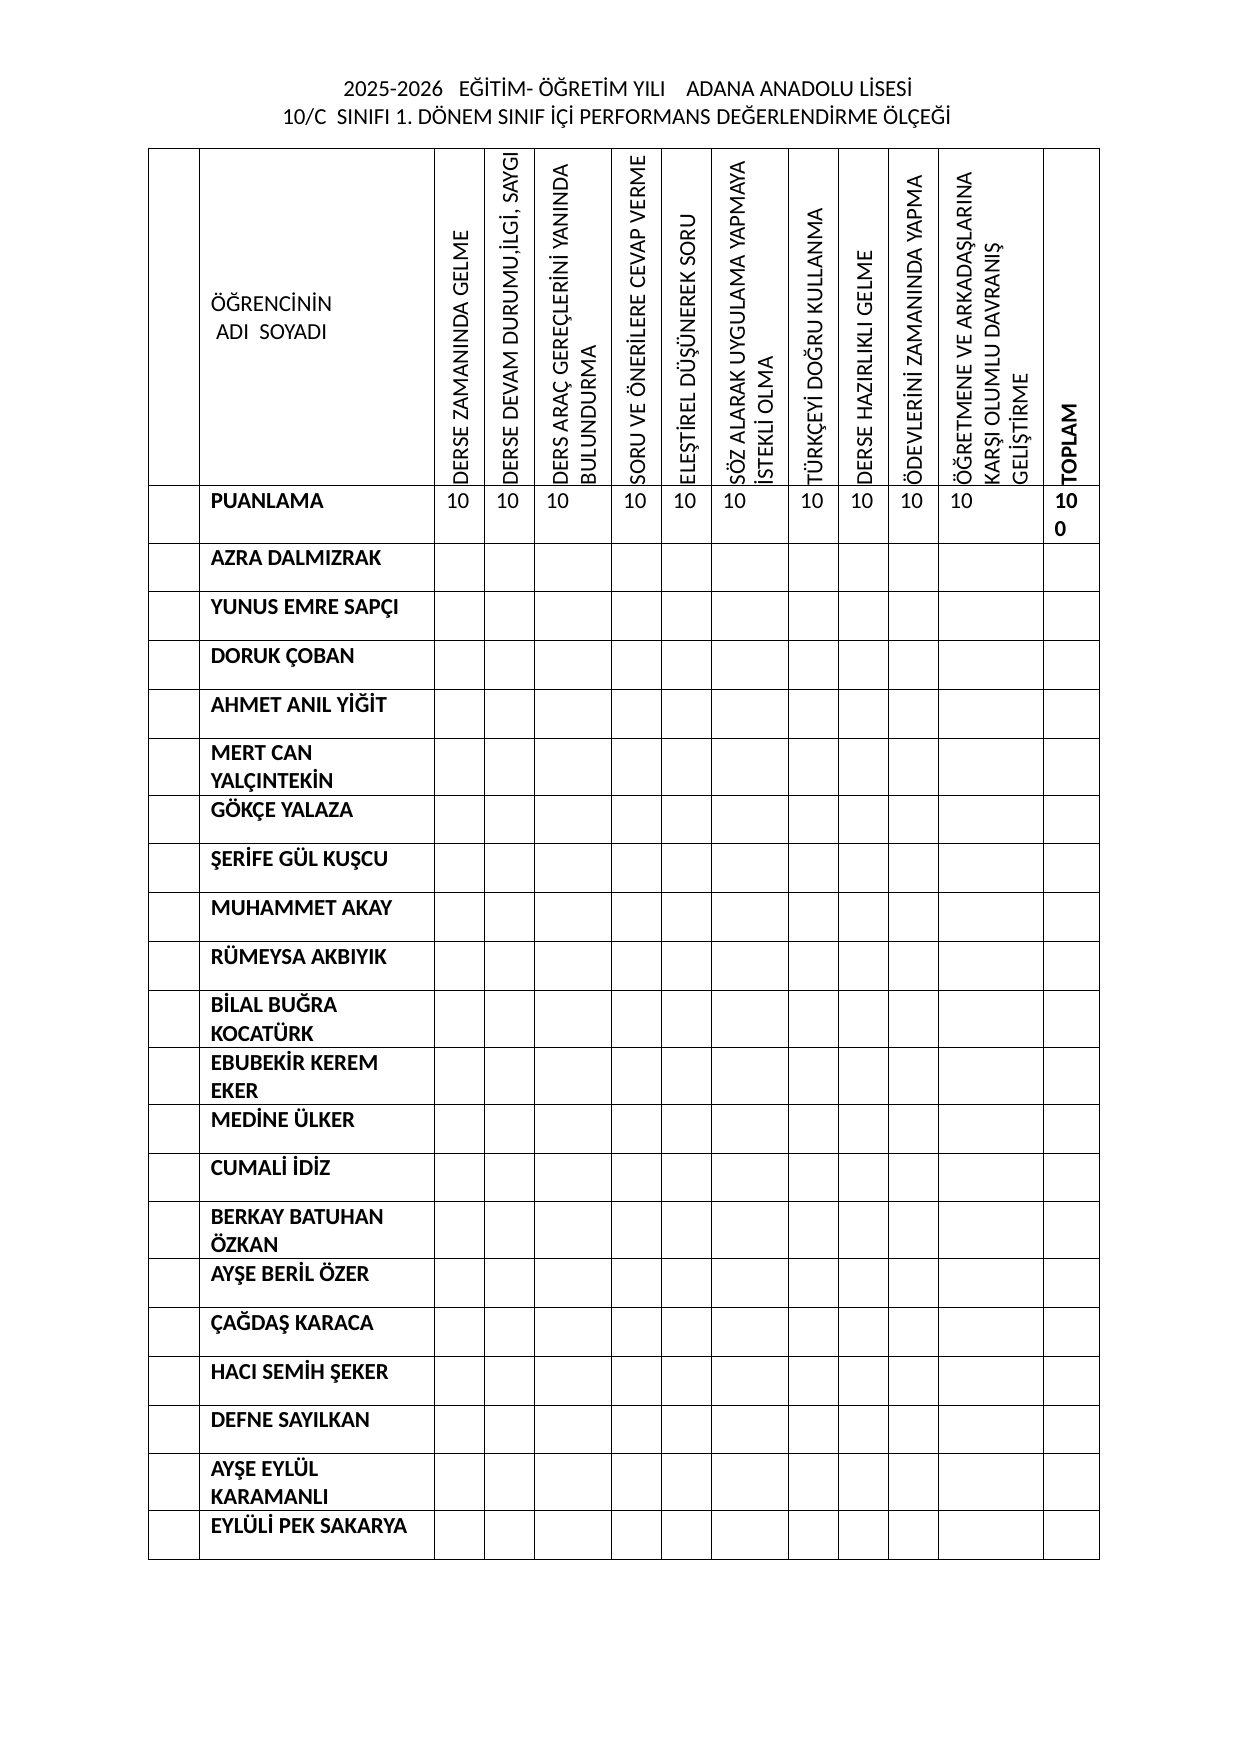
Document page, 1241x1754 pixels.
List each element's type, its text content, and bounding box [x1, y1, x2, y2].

table_cell [712, 1357, 788, 1404]
table_cell [839, 641, 888, 689]
table_cell [839, 942, 888, 989]
table_cell [889, 991, 938, 1047]
table_cell [149, 893, 199, 941]
table_cell [535, 1105, 611, 1152]
table_cell [149, 796, 199, 843]
table_cell [1044, 844, 1099, 892]
table_cell [535, 1357, 611, 1404]
table_cell [712, 1308, 788, 1356]
table_cell [889, 1357, 938, 1404]
table_cell [939, 1308, 1043, 1356]
table_cell [662, 739, 711, 794]
table_cell [535, 796, 611, 843]
table_cell [712, 1259, 788, 1307]
table_cell [939, 1454, 1043, 1510]
table_cell [485, 1259, 534, 1307]
table_cell BERKAY BATUHAN ÖZKAN [200, 1202, 434, 1258]
table_cell [485, 1154, 534, 1201]
table_cell [662, 690, 711, 737]
table_cell [149, 544, 199, 591]
table_cell MERT CAN YALÇINTEKİN [200, 739, 434, 794]
table_cell [612, 1202, 661, 1258]
table_cell [789, 1406, 838, 1453]
table_cell [789, 1202, 838, 1258]
table_cell 100 [1044, 486, 1099, 542]
table_cell [939, 592, 1043, 640]
table_cell [485, 1202, 534, 1258]
table_cell [435, 1259, 484, 1307]
table_cell [485, 1105, 534, 1152]
table_cell [612, 1048, 661, 1104]
table_cell [485, 739, 534, 794]
table_cell [789, 844, 838, 892]
table_cell ŞERİFE GÜL KUŞCU [200, 844, 434, 892]
table_cell [939, 1202, 1043, 1258]
table_cell [612, 592, 661, 640]
table_cell [789, 942, 838, 989]
table_cell [435, 544, 484, 591]
table_cell [612, 1357, 661, 1404]
table_cell [149, 1259, 199, 1307]
table_cell [839, 544, 888, 591]
table_cell YUNUS EMRE SAPÇI [200, 592, 434, 640]
table_cell GÖKÇE YALAZA [200, 796, 434, 843]
table_cell [839, 1454, 888, 1510]
table_header TÜRKÇEYİ DOĞRU KULLANMA [789, 149, 838, 485]
table_cell [485, 991, 534, 1047]
table_cell [485, 641, 534, 689]
table_cell [612, 1105, 661, 1152]
table_cell [535, 1154, 611, 1201]
table_cell [889, 690, 938, 737]
table_cell [939, 1105, 1043, 1152]
table_cell [149, 1357, 199, 1404]
table_cell [435, 1454, 484, 1510]
table_cell [839, 991, 888, 1047]
table_cell [612, 1511, 661, 1559]
table_cell [662, 641, 711, 689]
table_cell [889, 1154, 938, 1201]
table_cell [662, 1454, 711, 1510]
table_cell [1044, 1048, 1099, 1104]
table_cell [612, 844, 661, 892]
table_cell [889, 942, 938, 989]
table_cell [1044, 544, 1099, 591]
table_cell 10 [612, 486, 661, 542]
table_cell [535, 1259, 611, 1307]
table_cell [939, 1406, 1043, 1453]
table_cell [612, 893, 661, 941]
table_header SORU VE ÖNERİLERE CEVAP VERME [612, 149, 661, 485]
table_cell PUANLAMA [200, 486, 434, 542]
table_cell [712, 1048, 788, 1104]
table_cell [939, 942, 1043, 989]
table_cell [535, 544, 611, 591]
table_cell [1044, 1154, 1099, 1201]
table_cell [712, 1202, 788, 1258]
table_cell [889, 1511, 938, 1559]
table_cell [939, 1259, 1043, 1307]
table_cell [485, 1357, 534, 1404]
table_cell [662, 893, 711, 941]
table_header ÖDEVLERİNİ ZAMANINDA YAPMA [889, 149, 938, 485]
table_cell [662, 1511, 711, 1559]
table_cell [612, 690, 661, 737]
table_cell MUHAMMET AKAY [200, 893, 434, 941]
table_cell [889, 592, 938, 640]
table_cell AHMET ANIL YİĞİT [200, 690, 434, 737]
table_cell [485, 1308, 534, 1356]
table_cell [485, 942, 534, 989]
table_cell [662, 796, 711, 843]
table_cell [839, 592, 888, 640]
table_cell [485, 844, 534, 892]
table_cell [535, 942, 611, 989]
table_cell [889, 796, 938, 843]
table_cell [889, 1406, 938, 1453]
table_cell [435, 739, 484, 794]
table_cell 10 [789, 486, 838, 542]
table_cell [939, 991, 1043, 1047]
table_cell [149, 942, 199, 989]
table_cell [662, 1308, 711, 1356]
table_cell [712, 739, 788, 794]
table_cell [712, 641, 788, 689]
table_cell [535, 893, 611, 941]
table_cell [485, 893, 534, 941]
table_cell [939, 641, 1043, 689]
table_cell [789, 893, 838, 941]
table_cell CUMALİ İDİZ [200, 1154, 434, 1201]
table_header ÖĞRETMENE VE ARKADAŞLARINA KARŞI OLUMLU DAVRANIŞ GELİŞTİRME [939, 149, 1043, 485]
table_cell [889, 1105, 938, 1152]
table_cell [889, 739, 938, 794]
table_cell [789, 1105, 838, 1152]
table_header DERS ARAÇ GEREÇLERİNİ YANINDA BULUNDURMA [535, 149, 611, 485]
table_cell AZRA DALMIZRAK [200, 544, 434, 591]
table_cell [535, 844, 611, 892]
table_cell [435, 1308, 484, 1356]
table_cell [839, 739, 888, 794]
table_cell AYŞE EYLÜL KARAMANLI [200, 1454, 434, 1510]
table_cell HACI SEMİH ŞEKER [200, 1357, 434, 1404]
table_cell [889, 1202, 938, 1258]
table_cell [435, 1048, 484, 1104]
table_cell [712, 1454, 788, 1510]
table_cell [712, 942, 788, 989]
table_cell [435, 1202, 484, 1258]
table_cell [839, 1511, 888, 1559]
table_cell [1044, 991, 1099, 1047]
table_cell [485, 1406, 534, 1453]
table_cell [1044, 1202, 1099, 1258]
table_header [149, 149, 199, 485]
table_cell [789, 991, 838, 1047]
table_cell [839, 796, 888, 843]
table_cell [662, 942, 711, 989]
table_cell [612, 991, 661, 1047]
table_cell [1044, 690, 1099, 737]
table_cell RÜMEYSA AKBIYIK [200, 942, 434, 989]
table_cell [839, 1105, 888, 1152]
table_cell [612, 641, 661, 689]
table_cell DEFNE SAYILKAN [200, 1406, 434, 1453]
table_cell [939, 1511, 1043, 1559]
table_cell [939, 690, 1043, 737]
table_cell [149, 1406, 199, 1453]
table_cell [789, 1511, 838, 1559]
table_cell [889, 641, 938, 689]
table_cell [612, 1406, 661, 1453]
table_cell [1044, 1357, 1099, 1404]
table_cell [839, 893, 888, 941]
table_cell [612, 796, 661, 843]
table_cell [435, 592, 484, 640]
table_header ÖĞRENCİNİN ADI SOYADI [200, 149, 434, 485]
table_cell [435, 991, 484, 1047]
table_cell [612, 1154, 661, 1201]
table_cell [1044, 893, 1099, 941]
table_cell [662, 544, 711, 591]
table_cell [435, 1154, 484, 1201]
table_cell [889, 544, 938, 591]
table_cell [712, 690, 788, 737]
table_cell [712, 592, 788, 640]
table_cell 10 [535, 486, 611, 542]
table_cell [839, 1048, 888, 1104]
table_cell [712, 844, 788, 892]
table_cell [839, 1308, 888, 1356]
table_cell [839, 690, 888, 737]
table_cell [712, 544, 788, 591]
table_cell [149, 991, 199, 1047]
table_cell [889, 1454, 938, 1510]
table_cell [485, 592, 534, 640]
table_cell [839, 1259, 888, 1307]
table_header TOPLAM [1044, 149, 1099, 485]
table_cell [662, 1406, 711, 1453]
table_cell [889, 893, 938, 941]
table_cell [939, 1048, 1043, 1104]
table_cell [149, 641, 199, 689]
table_cell [712, 1406, 788, 1453]
table_cell [839, 844, 888, 892]
table_cell [939, 1154, 1043, 1201]
table_cell DORUK ÇOBAN [200, 641, 434, 689]
table_cell [435, 1406, 484, 1453]
table_cell [662, 1259, 711, 1307]
table_cell [662, 592, 711, 640]
table_cell [889, 1048, 938, 1104]
table_cell ÇAĞDAŞ KARACA [200, 1308, 434, 1356]
table_cell [535, 641, 611, 689]
table_cell [712, 893, 788, 941]
table_cell [712, 1511, 788, 1559]
table_cell [535, 1454, 611, 1510]
table_cell [939, 893, 1043, 941]
table_cell [712, 1105, 788, 1152]
table_cell [149, 1202, 199, 1258]
table_cell 10 [435, 486, 484, 542]
table_cell [839, 1154, 888, 1201]
table_cell 10 [485, 486, 534, 542]
table_cell [435, 641, 484, 689]
table_cell [839, 1406, 888, 1453]
table_cell 10 [839, 486, 888, 542]
table_header ELEŞTİREL DÜŞÜNEREK SORU SORMA [662, 149, 711, 485]
table_cell [149, 1154, 199, 1201]
table_cell [712, 991, 788, 1047]
table_cell [1044, 739, 1099, 794]
table_cell [149, 592, 199, 640]
table_cell [535, 739, 611, 794]
table_cell [662, 1105, 711, 1152]
table_cell 10 [939, 486, 1043, 542]
table_cell [535, 1308, 611, 1356]
table_cell [149, 1308, 199, 1356]
table_cell [612, 1259, 661, 1307]
table_cell [435, 1357, 484, 1404]
table_cell [535, 1511, 611, 1559]
table_cell [712, 796, 788, 843]
table_cell [889, 1308, 938, 1356]
table_cell [535, 690, 611, 737]
table_cell [662, 1202, 711, 1258]
table_cell [789, 1357, 838, 1404]
table_cell [1044, 1406, 1099, 1453]
table_cell [789, 796, 838, 843]
table_header DERSE ZAMANINDA GELME [435, 149, 484, 485]
table_cell [435, 796, 484, 843]
table_cell [435, 1511, 484, 1559]
table_cell [1044, 796, 1099, 843]
table_cell [149, 1105, 199, 1152]
table_cell [889, 1259, 938, 1307]
table_cell 10 [662, 486, 711, 542]
table_cell [612, 739, 661, 794]
table_cell EBUBEKİR KEREM EKER [200, 1048, 434, 1104]
table_cell [485, 544, 534, 591]
table_cell [939, 544, 1043, 591]
table_cell 10 [889, 486, 938, 542]
table_cell MEDİNE ÜLKER [200, 1105, 434, 1152]
table_cell [149, 690, 199, 737]
table_cell [712, 1154, 788, 1201]
table_cell [662, 1154, 711, 1201]
table_cell [789, 690, 838, 737]
table_cell [435, 893, 484, 941]
table_cell [535, 592, 611, 640]
table_cell [1044, 1259, 1099, 1307]
table_cell [789, 1154, 838, 1201]
table_cell [535, 1048, 611, 1104]
table_cell [789, 1259, 838, 1307]
table_header SÖZ ALARAK UYGULAMA YAPMAYA İSTEKLİ OLMA [712, 149, 788, 485]
table_cell 10 [712, 486, 788, 542]
table_cell [485, 796, 534, 843]
table_cell [612, 1308, 661, 1356]
table_cell [612, 942, 661, 989]
table_cell [789, 1048, 838, 1104]
table_cell [1044, 942, 1099, 989]
table_cell [612, 1454, 661, 1510]
table_cell [535, 1406, 611, 1453]
table_cell [435, 690, 484, 737]
table_cell [149, 739, 199, 794]
table_cell [662, 844, 711, 892]
table_cell [939, 1357, 1043, 1404]
table_cell [1044, 641, 1099, 689]
table_cell [149, 1454, 199, 1510]
table_cell [1044, 1308, 1099, 1356]
table_cell [149, 486, 199, 542]
table_cell [435, 1105, 484, 1152]
table_cell [939, 844, 1043, 892]
table_cell [485, 1511, 534, 1559]
table_cell [789, 592, 838, 640]
table_cell [149, 844, 199, 892]
table_cell [1044, 592, 1099, 640]
table_cell [485, 1048, 534, 1104]
table_cell [789, 641, 838, 689]
table_cell [435, 844, 484, 892]
table_cell [485, 1454, 534, 1510]
table_cell [1044, 1454, 1099, 1510]
table_cell [789, 544, 838, 591]
table_cell [839, 1202, 888, 1258]
table_cell [1044, 1105, 1099, 1152]
table_cell [662, 991, 711, 1047]
table_cell [789, 1454, 838, 1510]
table_cell [535, 991, 611, 1047]
table_cell [662, 1048, 711, 1104]
table_cell [149, 1511, 199, 1559]
table_cell [789, 739, 838, 794]
table_cell [535, 1202, 611, 1258]
table_cell [939, 739, 1043, 794]
table_cell [889, 844, 938, 892]
table_cell [149, 1048, 199, 1104]
table_cell [939, 796, 1043, 843]
table_cell [662, 1357, 711, 1404]
table_cell [485, 690, 534, 737]
table_cell [1044, 1511, 1099, 1559]
table_header DERSE HAZIRLIKLI GELME [839, 149, 888, 485]
table_cell [789, 1308, 838, 1356]
table_cell AYŞE BERİL ÖZER [200, 1259, 434, 1307]
table_cell BİLAL BUĞRA KOCATÜRK [200, 991, 434, 1047]
table_cell [435, 942, 484, 989]
table_header DERSE DEVAM DURUMU,İLGİ, SAYGI [485, 149, 534, 485]
table_cell [839, 1357, 888, 1404]
table_cell EYLÜLİ PEK SAKARYA [200, 1511, 434, 1559]
table_cell [612, 544, 661, 591]
